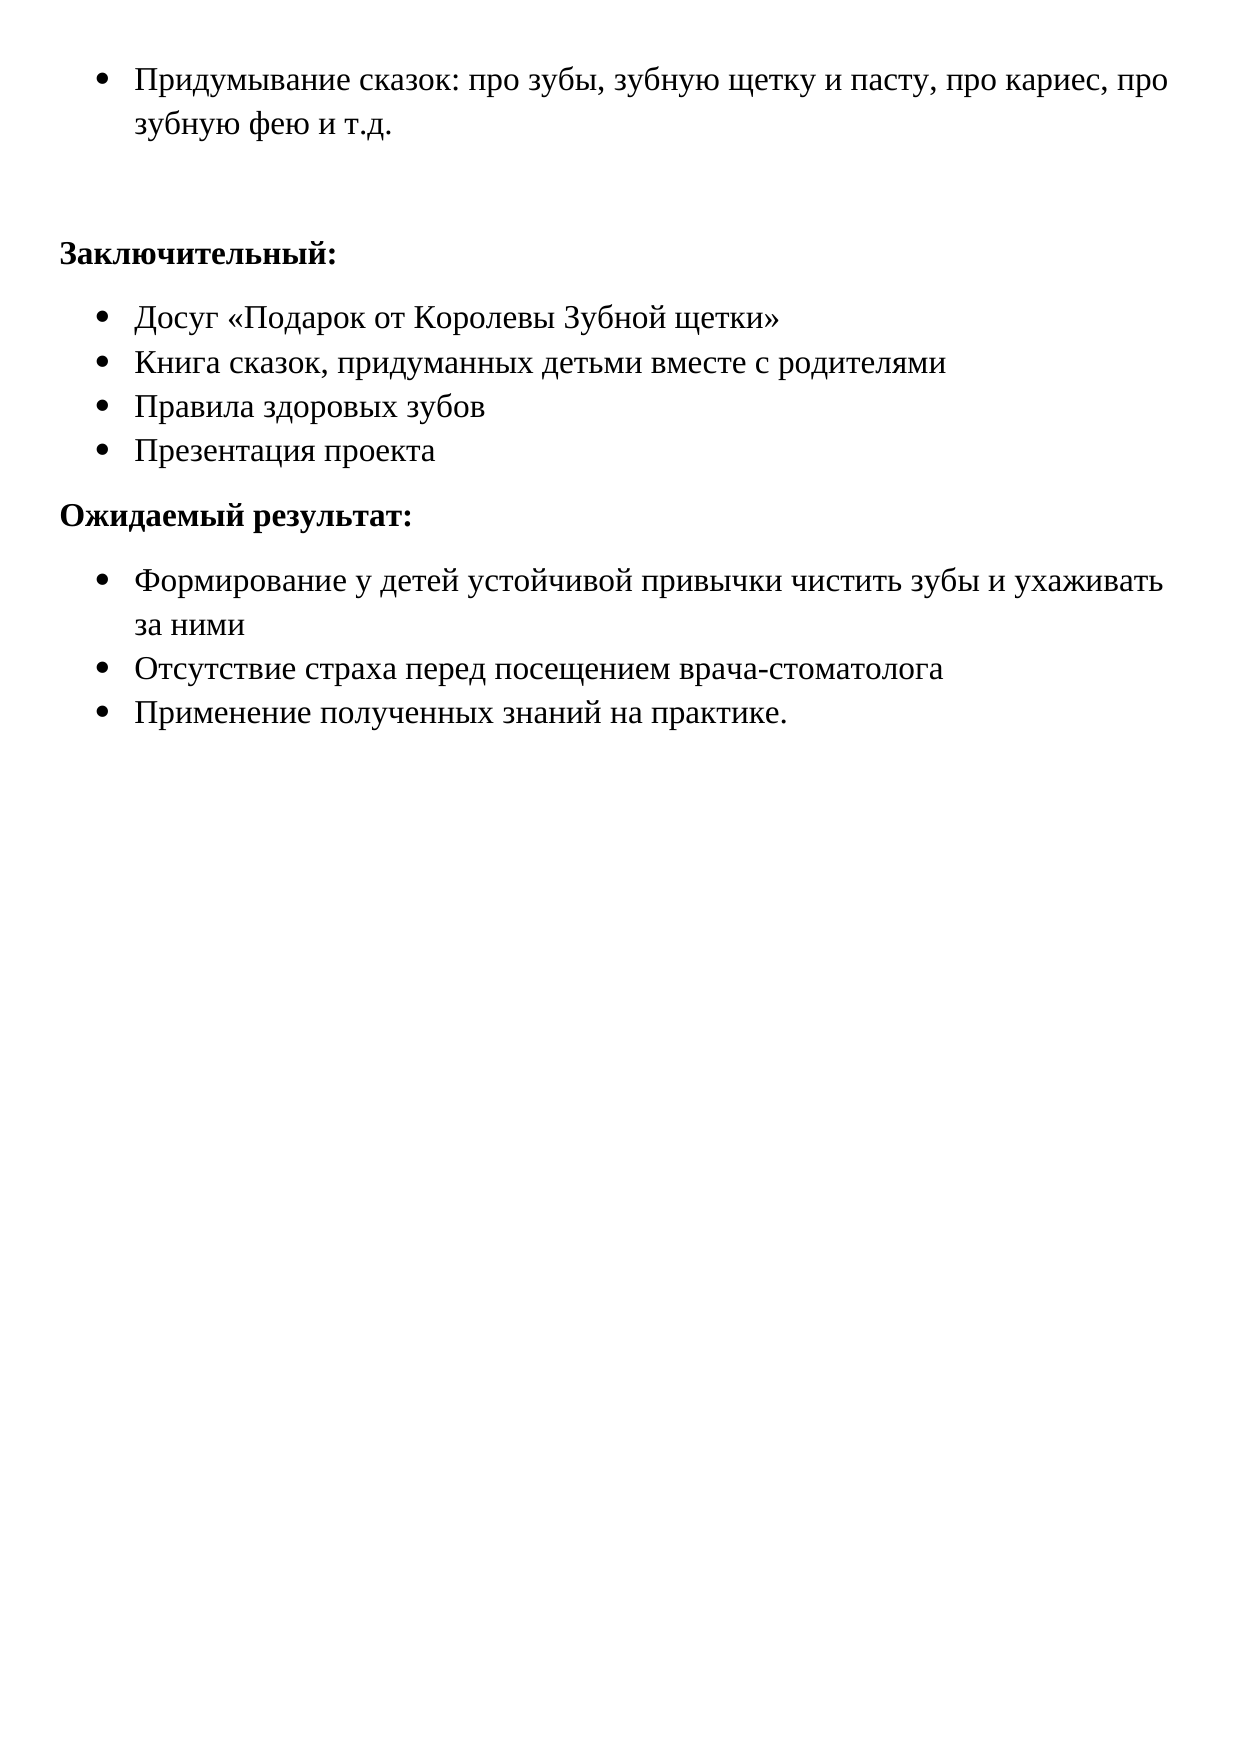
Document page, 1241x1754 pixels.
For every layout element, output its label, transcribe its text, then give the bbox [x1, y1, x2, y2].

list Презентация проекта [97, 430, 1181, 468]
text Ожидаемый результат: [59, 495, 1181, 533]
list Правила здоровых зубов [97, 386, 1181, 424]
text Заключительный: [59, 233, 1181, 271]
list Формирование у детей устойчивой привычки чистить зубы и ухаживать за ними [97, 560, 1181, 642]
list Применение полученных знаний на практике. [97, 692, 1181, 730]
list Придумывание сказок: про зубы, зубную щетку и пасту, про кариес, про зубную фею и т.д. [97, 59, 1181, 141]
list Книга сказок, придуманных детьми вместе с родителями [97, 342, 1181, 380]
list Отсутствие страха перед посещением врача-стоматолога [97, 648, 1181, 686]
list Досуг «Подарок от Королевы Зубной щетки» [97, 298, 1181, 336]
